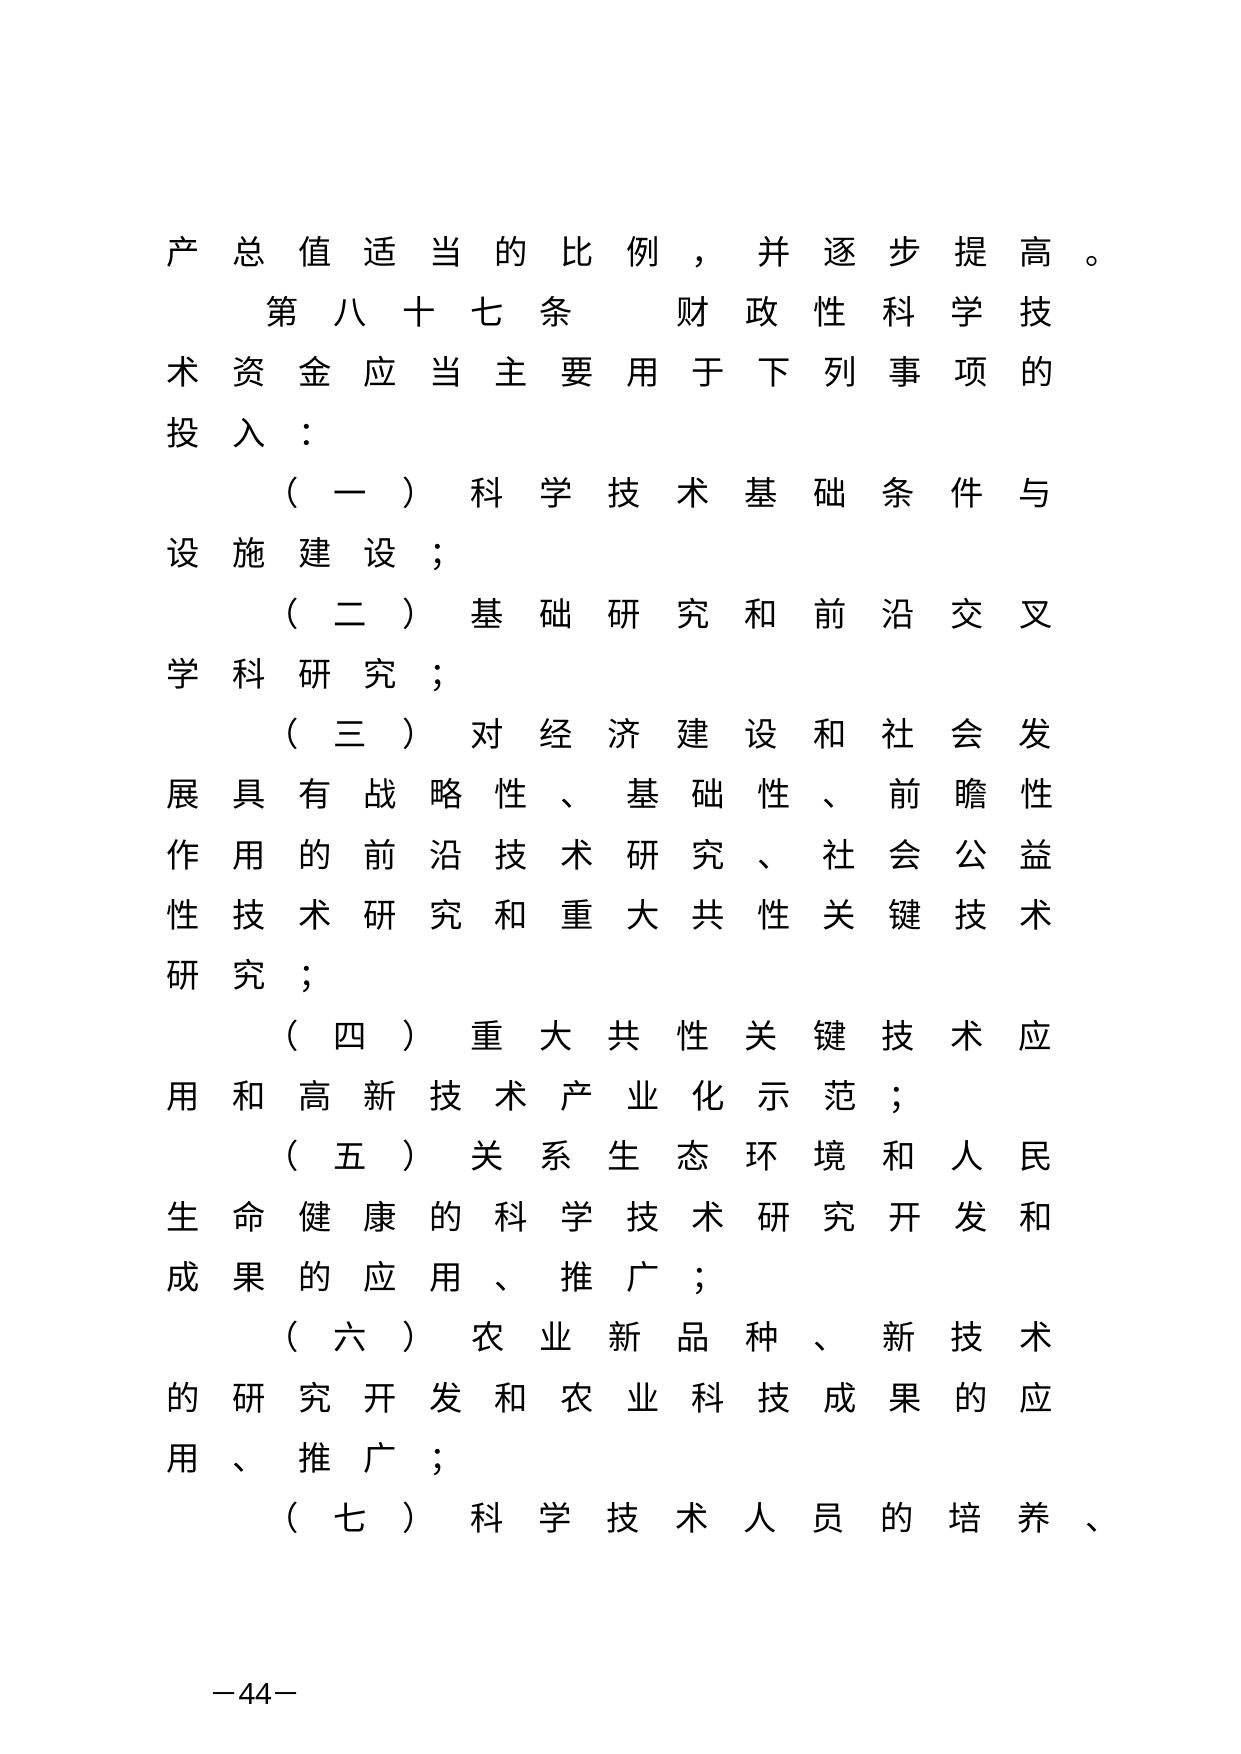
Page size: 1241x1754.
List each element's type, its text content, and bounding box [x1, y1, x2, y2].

text （六）农业新品种、新技术的研究开发和农业科技成果的应用、推广； [167, 1305, 1085, 1486]
text （三）对经济建设和社会发展具有战略性、基础性、前瞻性作用的前沿技术研究、社会公益性技术研究和重大共性关键技术研究； [167, 702, 1085, 1003]
text （五）关系生态环境和人民生命健康的科学技术研究开发和成果的应用、推广； [167, 1124, 1085, 1305]
text 第八十七条 财政性科学技术资金应当主要用于下列事项的投入： [167, 280, 1085, 461]
text （四）重大共性关键技术应用和高新技术产业化示范； [167, 1003, 1085, 1124]
text （一）科学技术基础条件与设施建设； [167, 461, 1085, 581]
text （二）基础研究和前沿交叉学科研究； [167, 581, 1085, 702]
text （七）科学技术人员的培养、吸引和使用； [167, 1486, 1085, 1546]
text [167, 219, 1085, 280]
